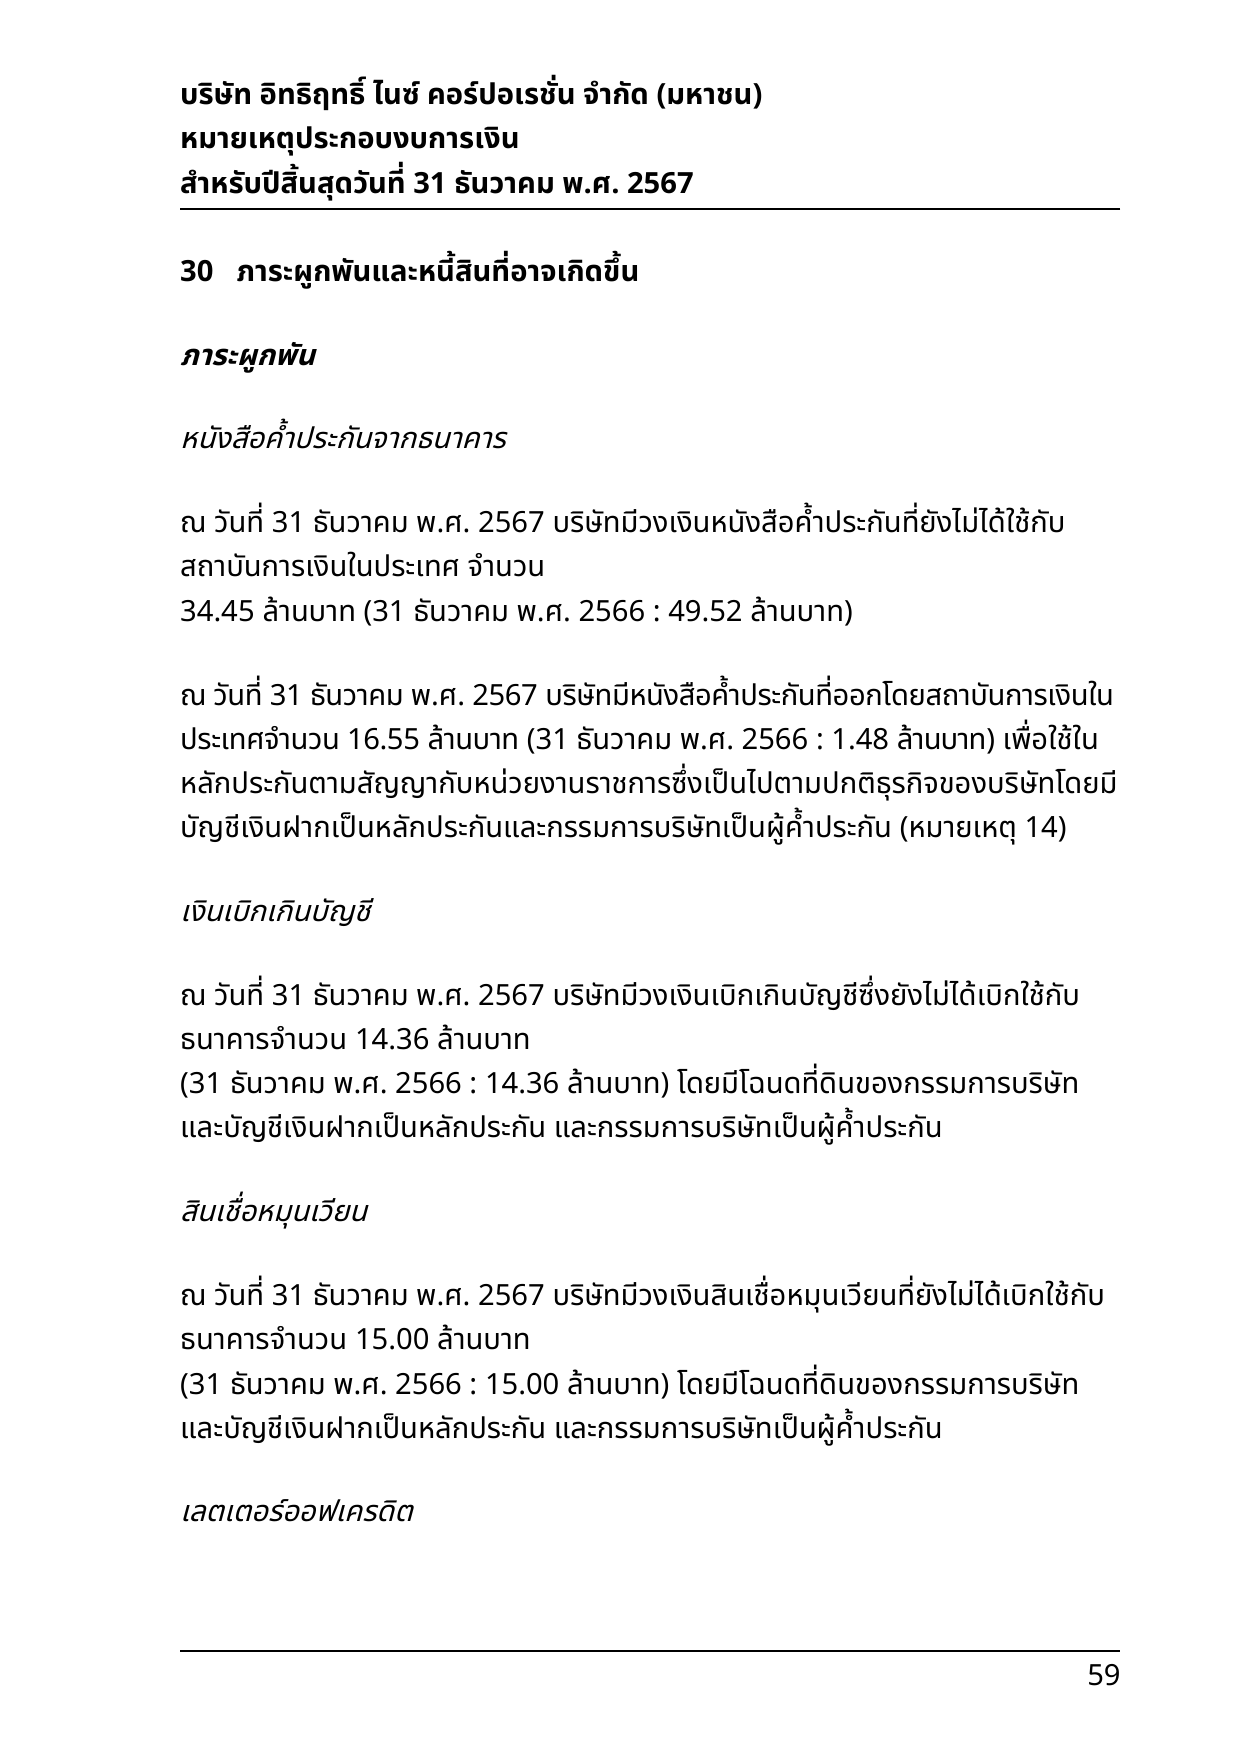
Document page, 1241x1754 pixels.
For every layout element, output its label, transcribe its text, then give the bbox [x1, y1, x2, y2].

text หนังสือคํ้าประกันจากธนาคาร [180, 418, 1120, 462]
text สินเชื่อหมุนเวียน [180, 1191, 1120, 1235]
text ณ วันที่ 31 ธันวาคม พ.ศ. 2567 บริษัทมีวงเงินเบิกเกินบัญชีซึ่งยังไม่ได้เบิกใช้กับธนาคารจำนวน 14.36 ล้านบาท (31 ธันวาคม พ.ศ. 2566 : 14.36 ล้านบาท) โดยมีโฉนดที่ดินของกรรมการบริษัทและบัญชีเงินฝากเป็นหลักประกัน และกรรมการบริษัทเป็นผู้ค้ำประกัน [180, 974, 1120, 1151]
table_header 30 ภาระผูกพันและหนี้สินที่อาจเกิดขึ้น [180, 250, 1121, 294]
text เงินเบิกเกินบัญชี [180, 890, 1120, 934]
text ณ วันที่ 31 ธันวาคม พ.ศ. 2567 บริษัทมีวงเงินสินเชื่อหมุนเวียนที่ยังไม่ได้เบิกใช้กับธนาคารจำนวน 15.00 ล้านบาท (31 ธันวาคม พ.ศ. 2566 : 15.00 ล้านบาท) โดยมีโฉนดที่ดินของกรรมการบริษัทและบัญชีเงินฝากเป็นหลักประกัน และกรรมการบริษัทเป็นผู้ค้ำประกัน [180, 1274, 1120, 1451]
text ณ วันที่ 31 ธันวาคม พ.ศ. 2567 บริษัทมีวงเงินหนังสือค้ำประกันที่ยังไม่ได้ใช้กับสถาบันการเงินในประเทศ จำนวน 34.45 ล้านบาท (31 ธันวาคม พ.ศ. 2566 : 49.52 ล้านบาท) [180, 501, 1120, 634]
text เลตเตอร์ออฟเครดิต [180, 1491, 1120, 1535]
text ณ วันที่ 31 ธันวาคม พ.ศ. 2567 บริษัทมีหนังสือค้ำประกันที่ออกโดยสถาบันการเงินในประเทศจำนวน 16.55 ล้านบาท (31 ธันวาคม พ.ศ. 2566 : 1.48 ล้านบาท) เพื่อใช้ในหลักประกันตามสัญญากับหน่วยงานราชการซึ่งเป็นไปตามปกติธุรกิจของบริษัทโดยมีบัญชีเงินฝากเป็นหลักประกันและกรรมการบริษัทเป็นผู้ค้ำประกัน (หมายเหตุ 14) [180, 674, 1120, 851]
text ภาระผูกพัน [180, 334, 1120, 378]
